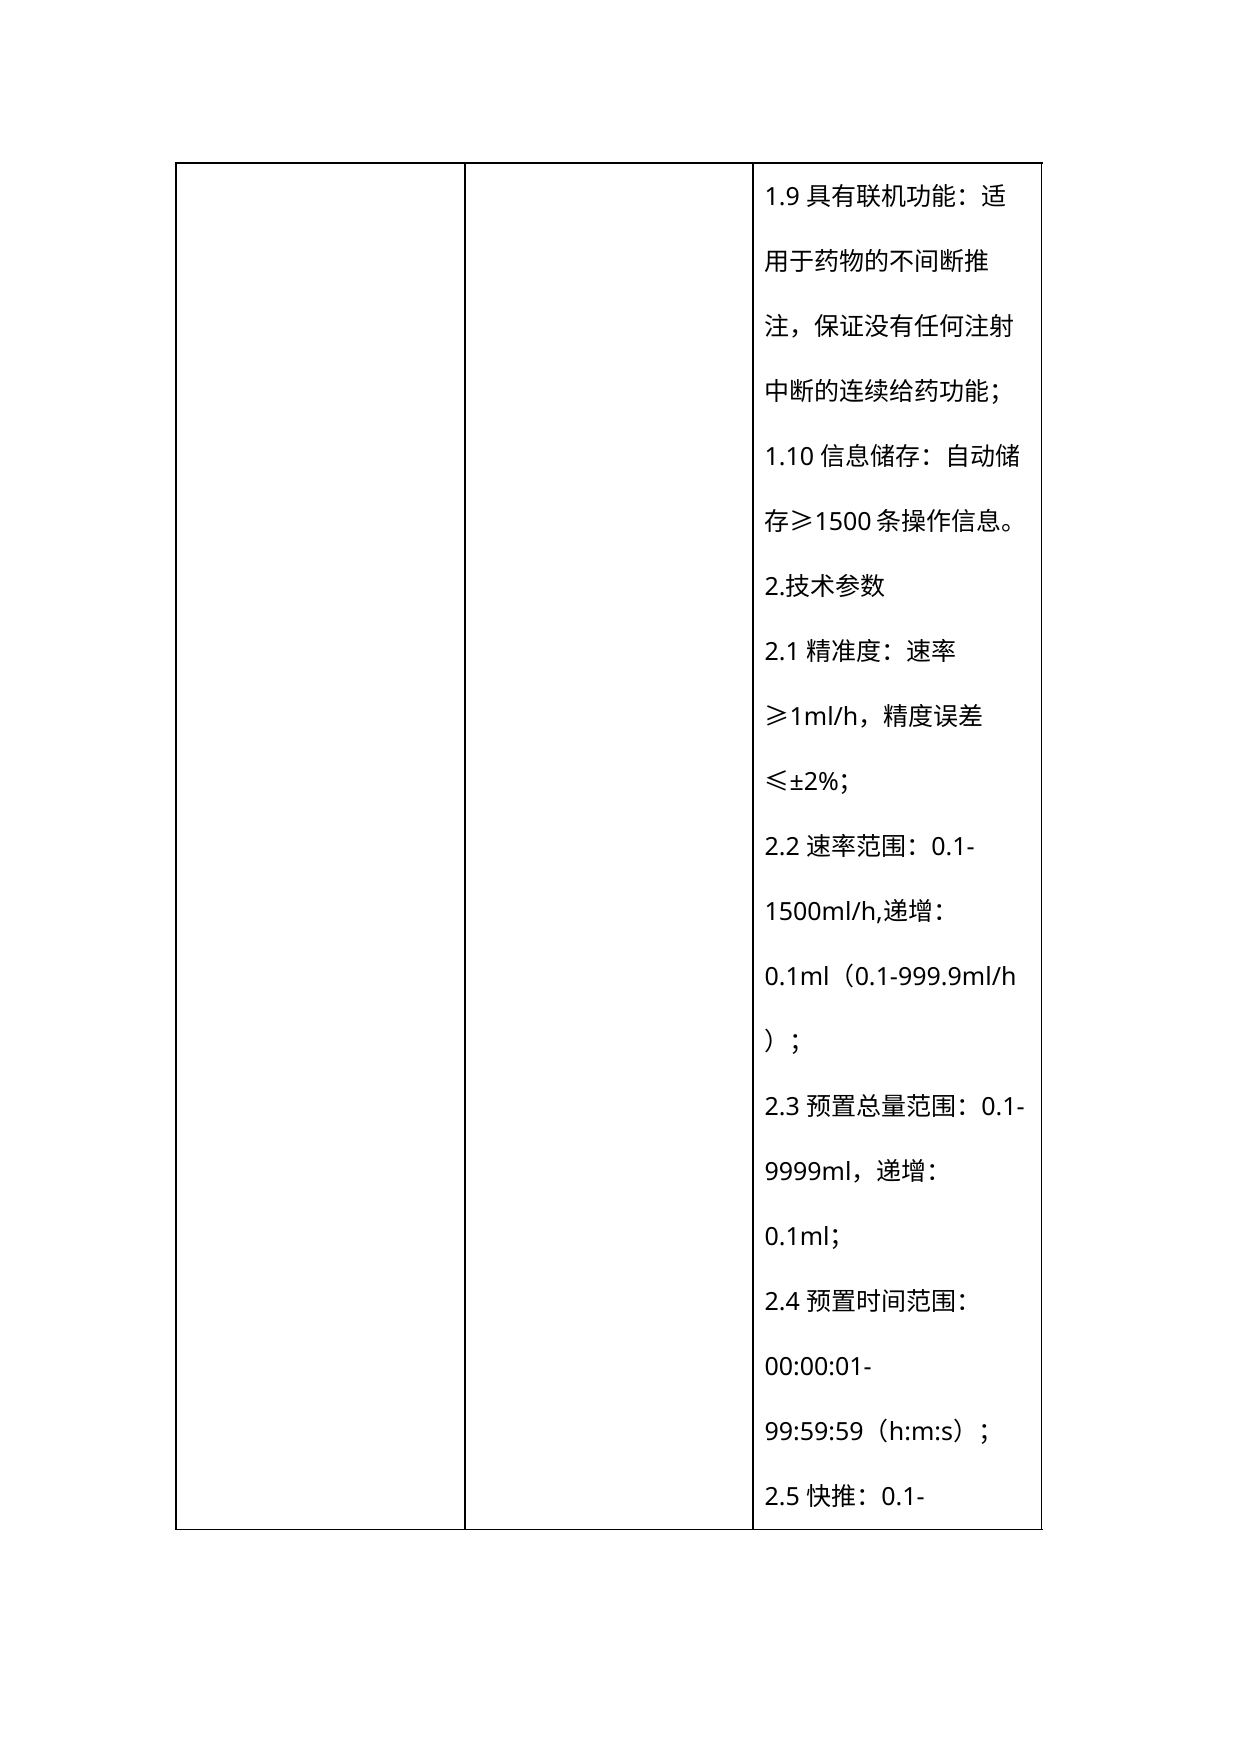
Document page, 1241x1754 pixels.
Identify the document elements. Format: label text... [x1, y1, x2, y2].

table_cell [177, 164, 464, 1528]
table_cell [754, 164, 1041, 1528]
table_cell 1 [466, 164, 752, 1528]
